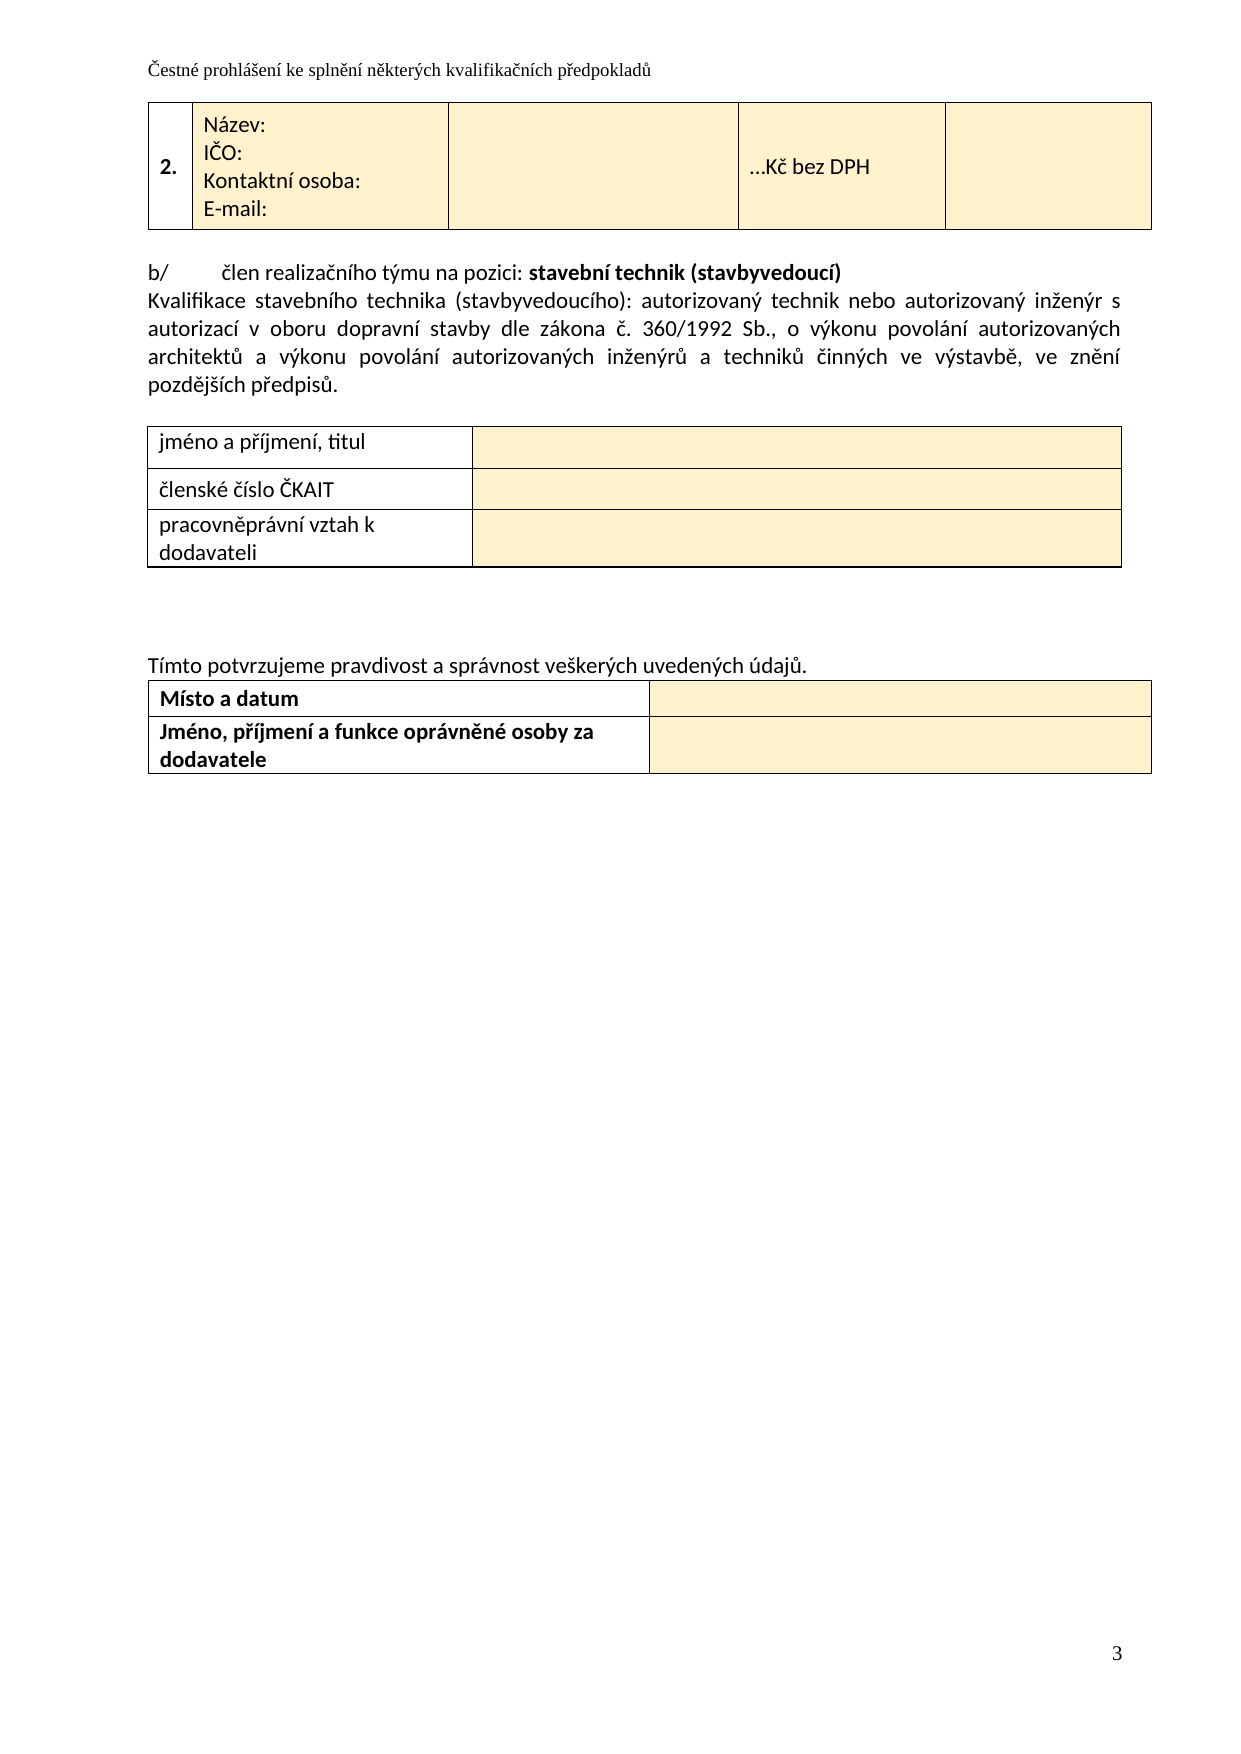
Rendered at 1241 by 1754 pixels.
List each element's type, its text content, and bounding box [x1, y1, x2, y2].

table_header [473, 427, 1121, 468]
table_cell [473, 510, 1121, 566]
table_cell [193, 103, 448, 229]
table_cell 2. [149, 103, 192, 229]
table_cell [650, 717, 1151, 773]
table_cell …Kč bez DPH [739, 103, 945, 229]
table_cell pracovněprávní vztah k dodavateli [148, 510, 472, 566]
table_header Místo a datum [149, 681, 649, 716]
table_cell Jméno, příjmení a funkce oprávněné osoby za dodavatele [149, 717, 649, 773]
text Tímto potvrzujeme pravdivost a správnost veškerých uvedených údajů. [148, 651, 1122, 679]
table_header [650, 681, 1151, 716]
text Kvalifikace stavebního technika (stavbyvedoucího): autorizovaný technik nebo autorizovaný inženýr s autorizací v oboru dopravní stavby dle zákona č. 360/1992 Sb., o výkonu povolání autorizovaných architektů a výkonu povolání autorizovaných inženýrů a techniků činných ve výstavbě, ve znění pozdějších předpisů. [148, 286, 1122, 398]
table_header jméno a příjmení, titul [148, 427, 472, 468]
table_cell [449, 103, 738, 229]
table_cell [946, 103, 1151, 229]
table_cell členské číslo ČKAIT [148, 469, 472, 509]
text b/ člen realizačního týmu na pozici: stavební technik (stavbyvedoucí) [148, 258, 1122, 286]
table_cell [473, 469, 1121, 509]
